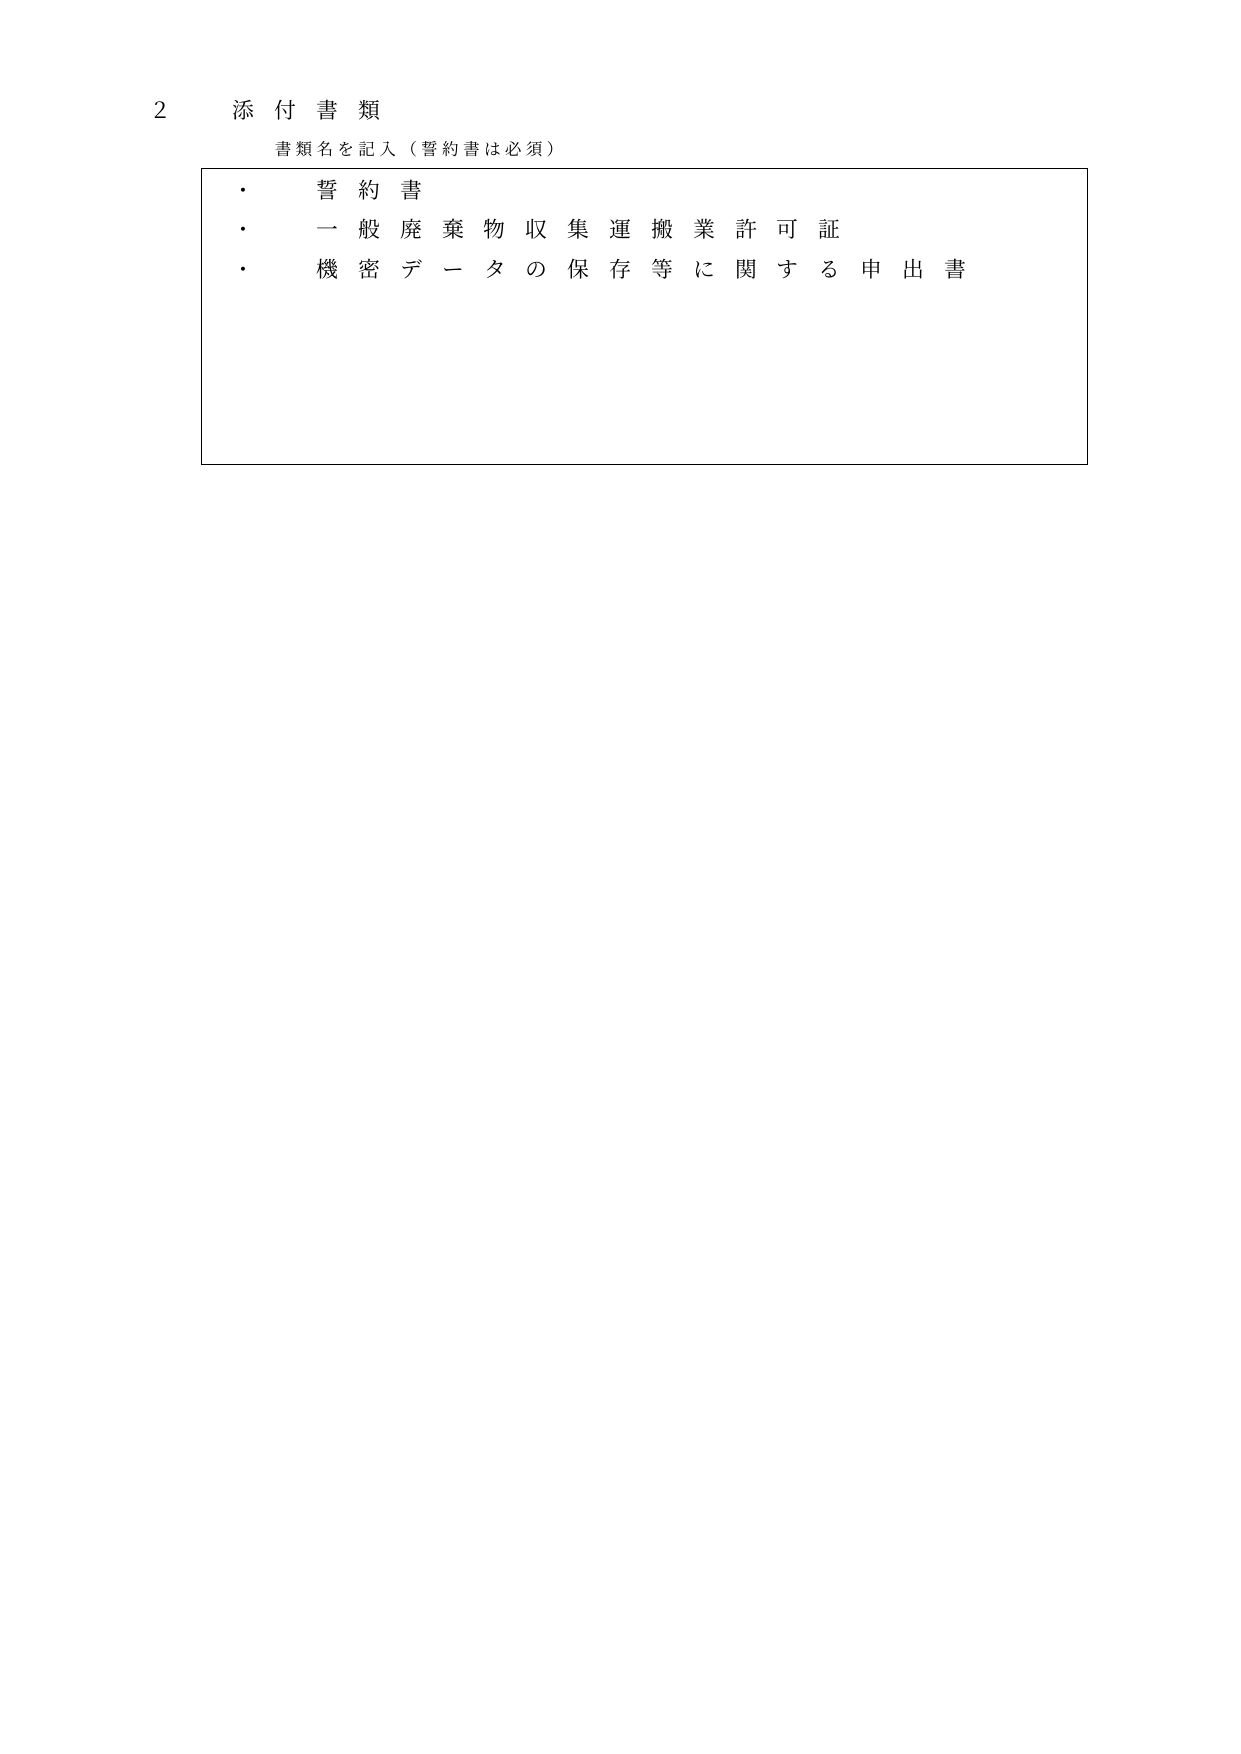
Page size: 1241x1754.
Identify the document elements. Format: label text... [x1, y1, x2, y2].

text ２ 添付書類 [149, 89, 1091, 129]
text 書類名を記入（誓約書は必須） [149, 129, 1091, 168]
table_header ・ 誓約書 ・ 一般廃棄物収集運搬業許可証 機密データの保存等に関する申出書 [202, 169, 1087, 463]
